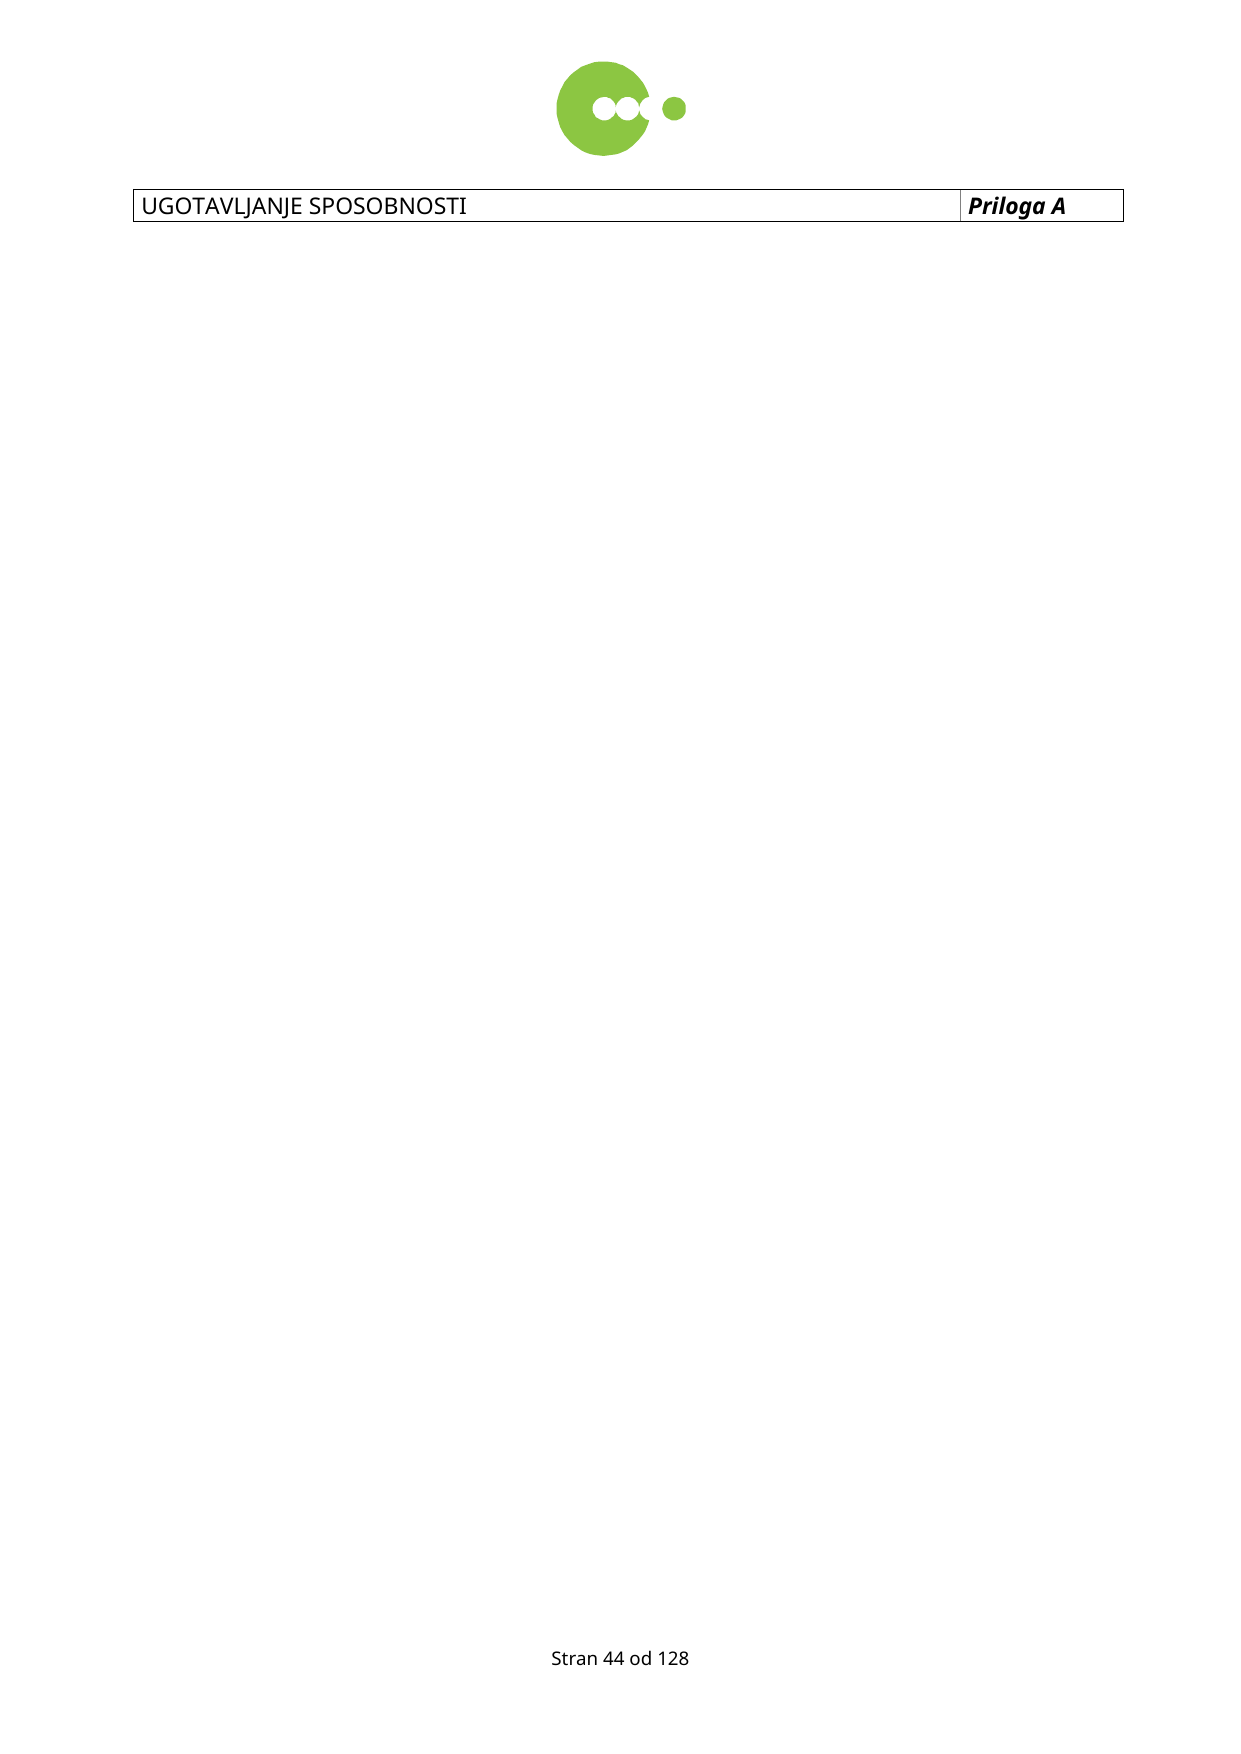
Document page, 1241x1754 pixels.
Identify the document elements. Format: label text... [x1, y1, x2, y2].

table_header Priloga A [961, 190, 1123, 221]
table_header UGOTAVLJANJE SPOSOBNOSTI [134, 190, 960, 221]
